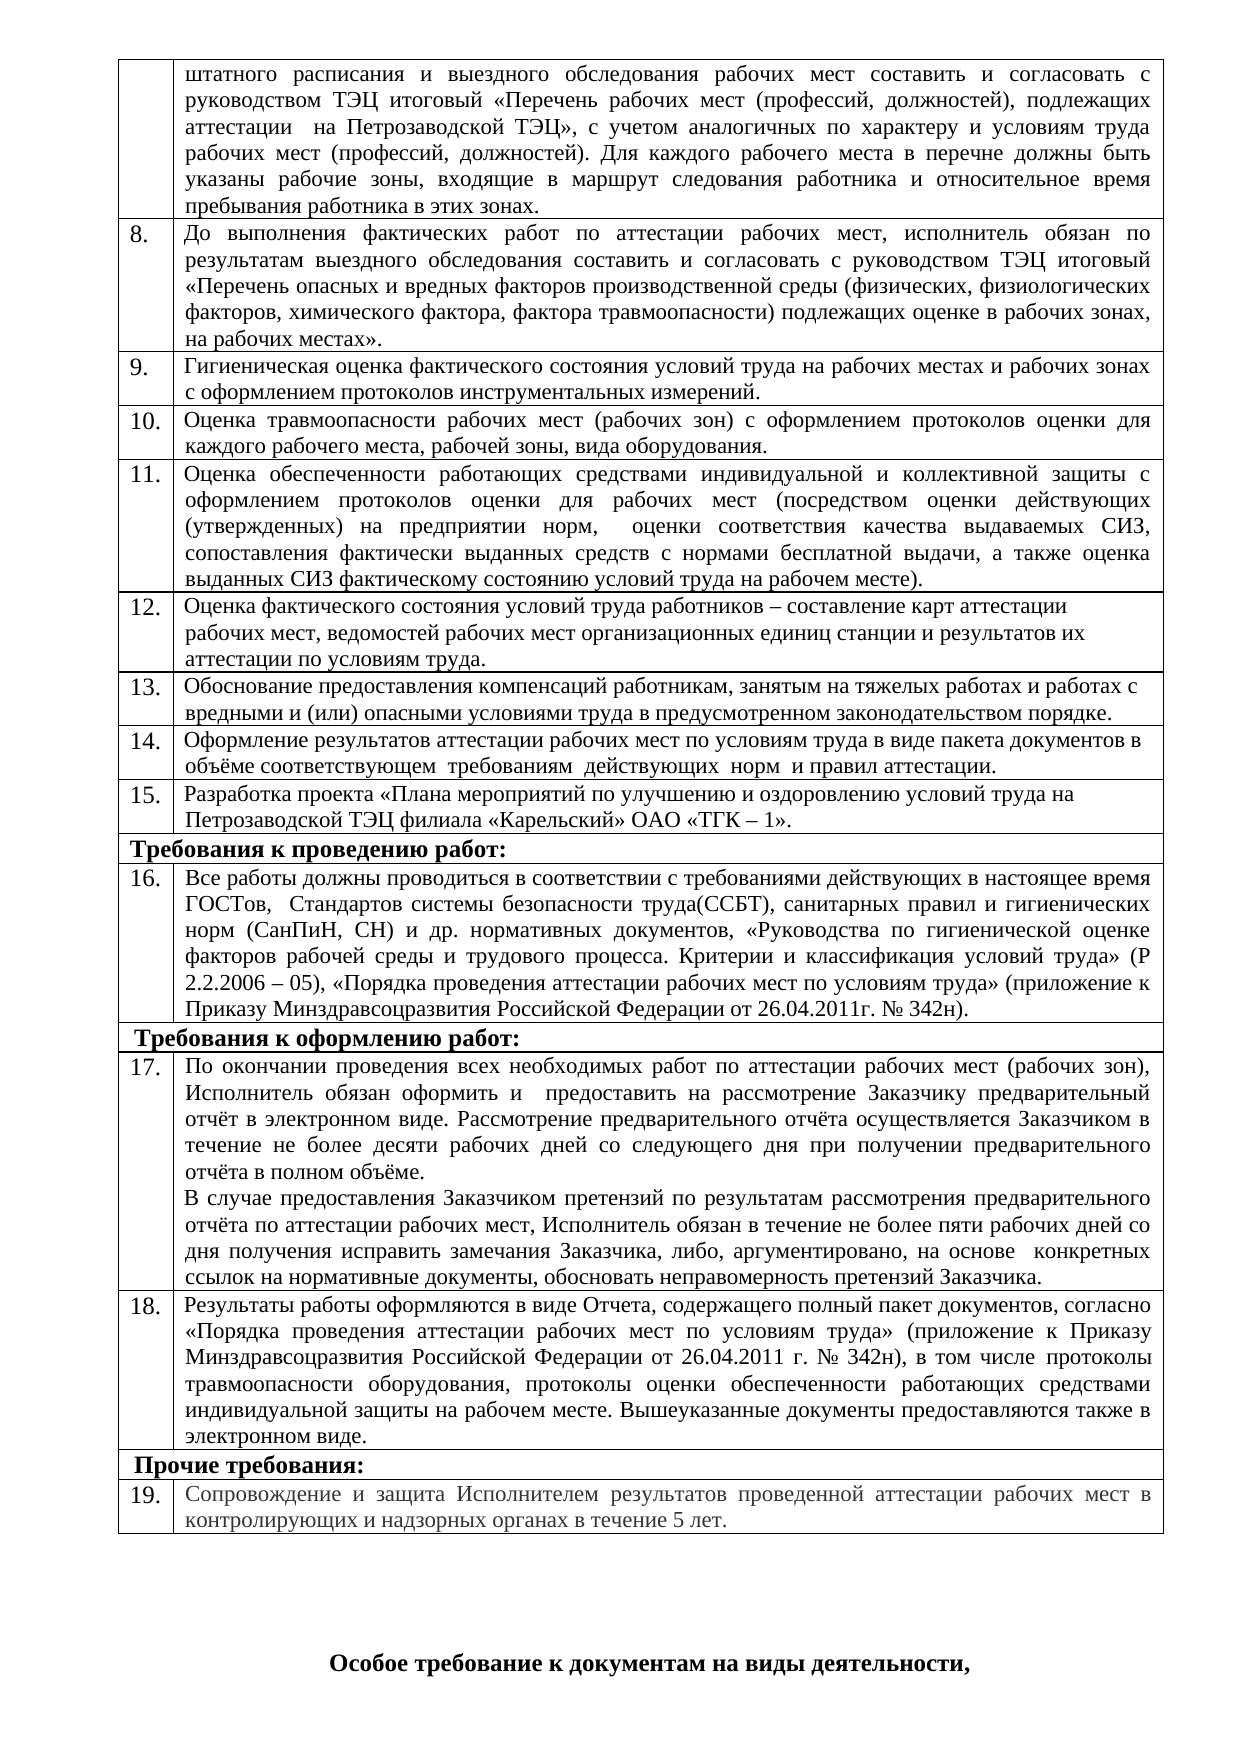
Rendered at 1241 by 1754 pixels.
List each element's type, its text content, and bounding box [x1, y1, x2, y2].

table_cell Оценка травмоопасности рабочих мест (рабочих зон) с оформлением протоколов оценки для каждого рабочего места, рабочей зоны, вида оборудования. [174, 406, 1163, 458]
table_cell [119, 60, 173, 218]
table_cell [119, 219, 173, 351]
table_cell [119, 726, 173, 779]
table_cell До выполнения фактических работ по аттестации рабочих мест, исполнитель обязан по результатам выездного обследования составить и согласовать с руководством ТЭЦ итоговый «Перечень опасных и вредных факторов производственной среды (физических, физиологических факторов, химического фактора, фактора травмоопасности) подлежащих оценке в рабочих зонах, на рабочих местах». [174, 219, 1163, 351]
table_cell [174, 60, 1163, 218]
table_cell Требования к оформлению работ: [119, 1023, 1163, 1051]
table_cell [119, 460, 173, 591]
table_cell Обоснование предоставления компенсаций работникам, занятым на тяжелых работах и работах с вредными и (или) опасными условиями труда в предусмотренном законодательством порядке. [174, 673, 1163, 725]
table_cell [119, 593, 173, 671]
table_cell [119, 406, 173, 458]
table_cell 19. [119, 1480, 173, 1532]
table_cell По окончании проведения всех необходимых работ по аттестации рабочих мест (рабочих зон), Исполнитель обязан оформить и предоставить на рассмотрение Заказчику предварительный отчёт в электронном виде. Рассмотрение предварительного отчёта осуществляется Заказчиком в течение не более десяти рабочих дней со следующего дня при получении предварительного отчёта в полном объёме. В случае предоставления Заказчиком претензий по результатам рассмотрения предварительного отчёта по аттестации рабочих мест, Исполнитель обязан в течение не более пяти рабочих дней со дня получения исправить замечания Заказчика, либо, аргументировано, на основе конкретных ссылок на нормативные документы, обосновать неправомерность претензий Заказчика. [174, 1053, 1163, 1290]
table_cell Оценка фактического состояния условий труда работников – составление карт аттестации рабочих мест, ведомостей рабочих мест организационных единиц станции и результатов их аттестации по условиям труда. [174, 593, 1163, 671]
table_cell [119, 780, 173, 833]
table_cell Требования к проведению работ: [119, 834, 1163, 862]
table_cell Оценка обеспеченности работающих средствами индивидуальной и коллективной защиты с оформлением протоколов оценки для рабочих мест (посредством оценки действующих (утвержденных) на предприятии норм, оценки соответствия качества выдаваемых СИЗ, сопоставления фактически выданных средств с нормами бесплатной выдачи, а также оценка выданных СИЗ фактическому состоянию условий труда на рабочем месте). [174, 460, 1163, 591]
table_cell Сопровождение и защита Исполнителем результатов проведенной аттестации рабочих мест в контролирующих и надзорных органах в течение 5 лет. [174, 1480, 1163, 1532]
table_cell 17. [119, 1053, 173, 1290]
table_cell Все работы должны проводиться в соответствии с требованиями действующих в настоящее время ГОСТов, Стандартов системы безопасности труда(ССБТ), санитарных правил и гигиенических норм (СанПиН, СН) и др. нормативных документов, «Руководства по гигиенической оценке факторов рабочей среды и трудового процесса. Критерии и классификация условий труда» (Р 2.2.2006 – 05), «Порядка проведения аттестации рабочих мест по условиям труда» (приложение к Приказу Минздравсоцразвития Российской Федерации от 26.04.2011г. № 342н). [174, 864, 1163, 1022]
table_cell Оформление результатов аттестации рабочих мест по условиям труда в виде пакета документов в объёме соответствующем требованиям действующих норм и правил аттестации. [174, 726, 1163, 779]
table_cell [119, 352, 173, 405]
text Особое требование к документам на виды деятельности, [118, 1648, 1181, 1677]
table_cell Гигиеническая оценка фактического состояния условий труда на рабочих местах и рабочих зонах с оформлением протоколов инструментальных измерений. [174, 352, 1163, 405]
table_cell [119, 673, 173, 725]
table_cell 16. [119, 864, 173, 1022]
table_cell Разработка проекта «Плана мероприятий по улучшению и оздоровлению условий труда на Петрозаводской ТЭЦ филиала «Карельский» ОАО «ТГК – 1». [174, 780, 1163, 833]
table_cell Прочие требования: [119, 1450, 1163, 1479]
table_cell Результаты работы оформляются в виде Отчета, содержащего полный пакет документов, согласно «Порядка проведения аттестации рабочих мест по условиям труда» (приложение к Приказу Минздравсоцразвития Российской Федерации от 26.04.2011 г. № 342н), в том числе протоколы травмоопасности оборудования, протоколы оценки обеспеченности работающих средствами индивидуальной защиты на рабочем месте. Вышеуказанные документы предоставляются также в электронном виде. [174, 1291, 1163, 1449]
table_cell 18. [119, 1291, 173, 1449]
